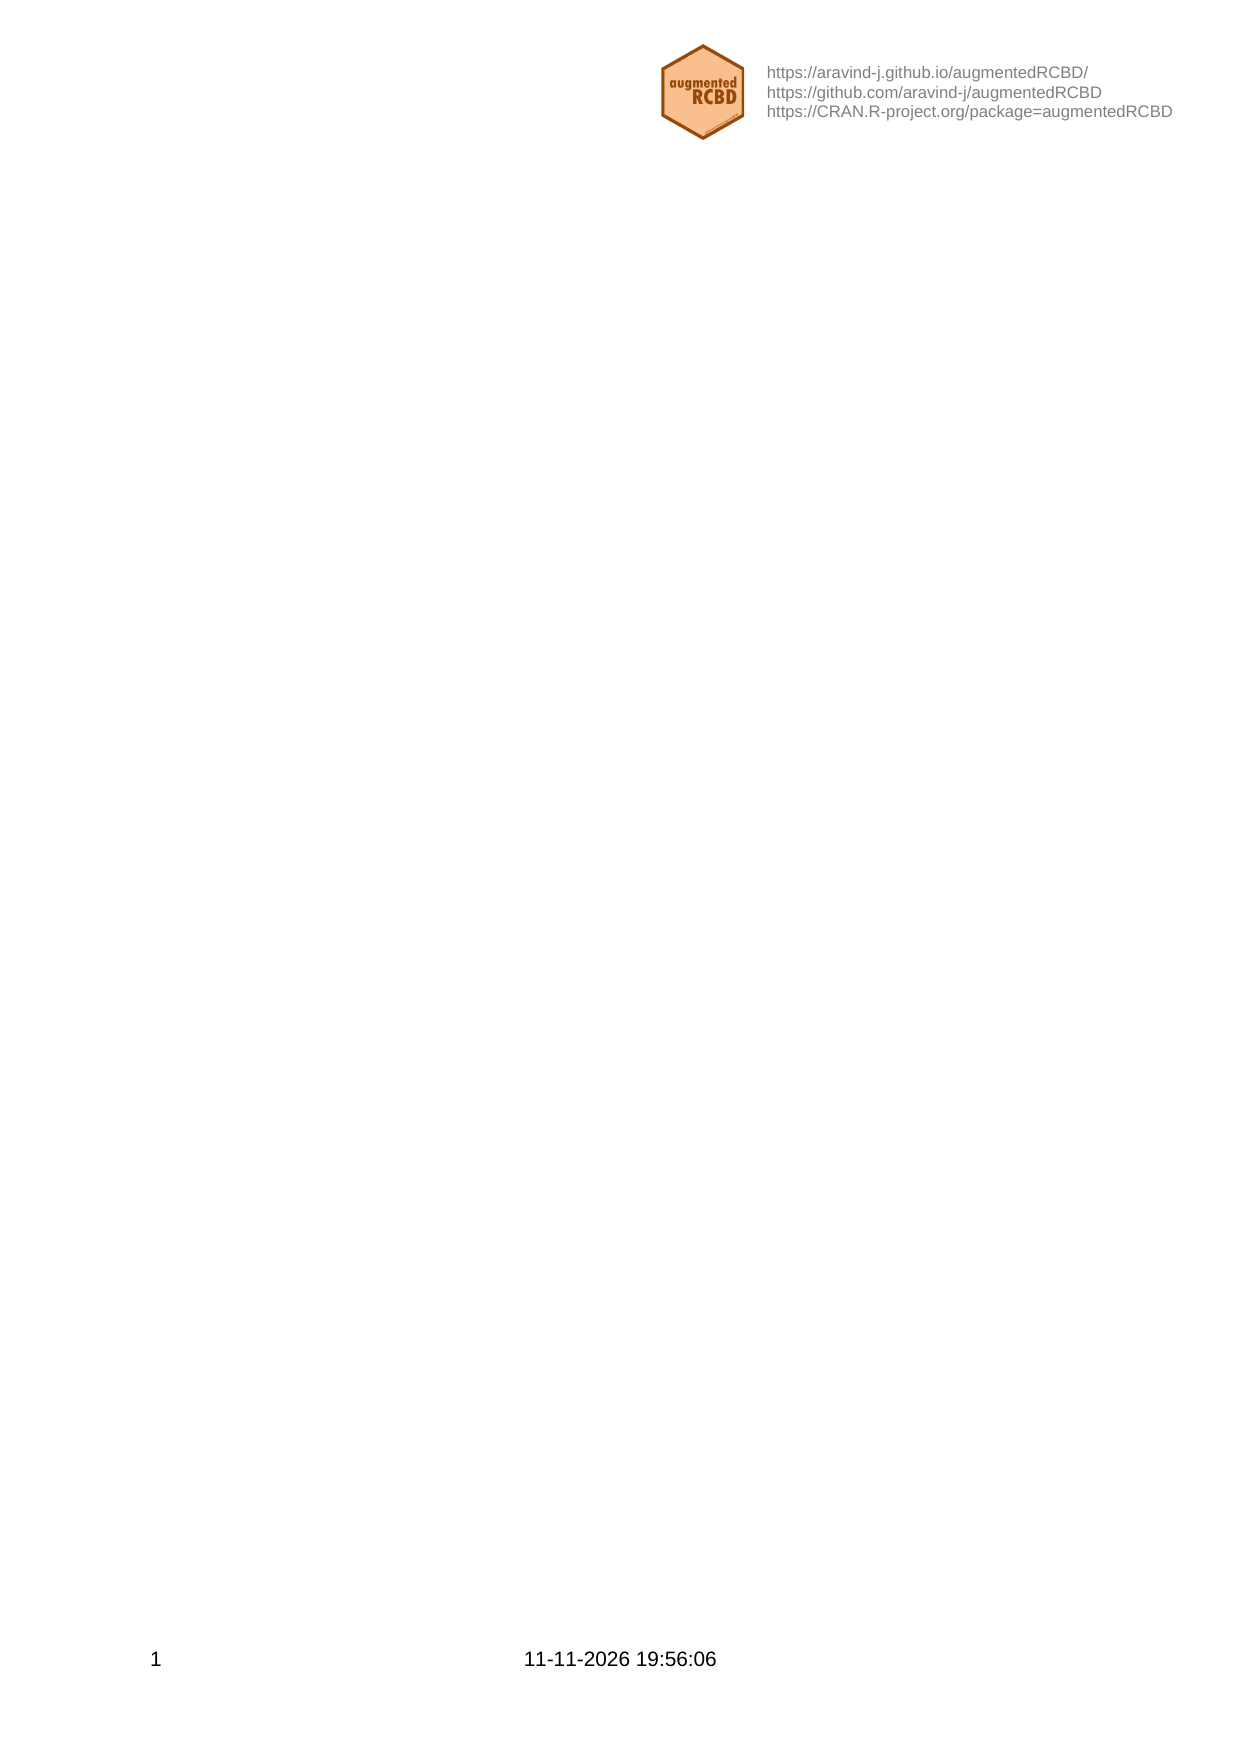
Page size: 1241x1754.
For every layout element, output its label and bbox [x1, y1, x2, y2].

picture [661, 44, 745, 140]
